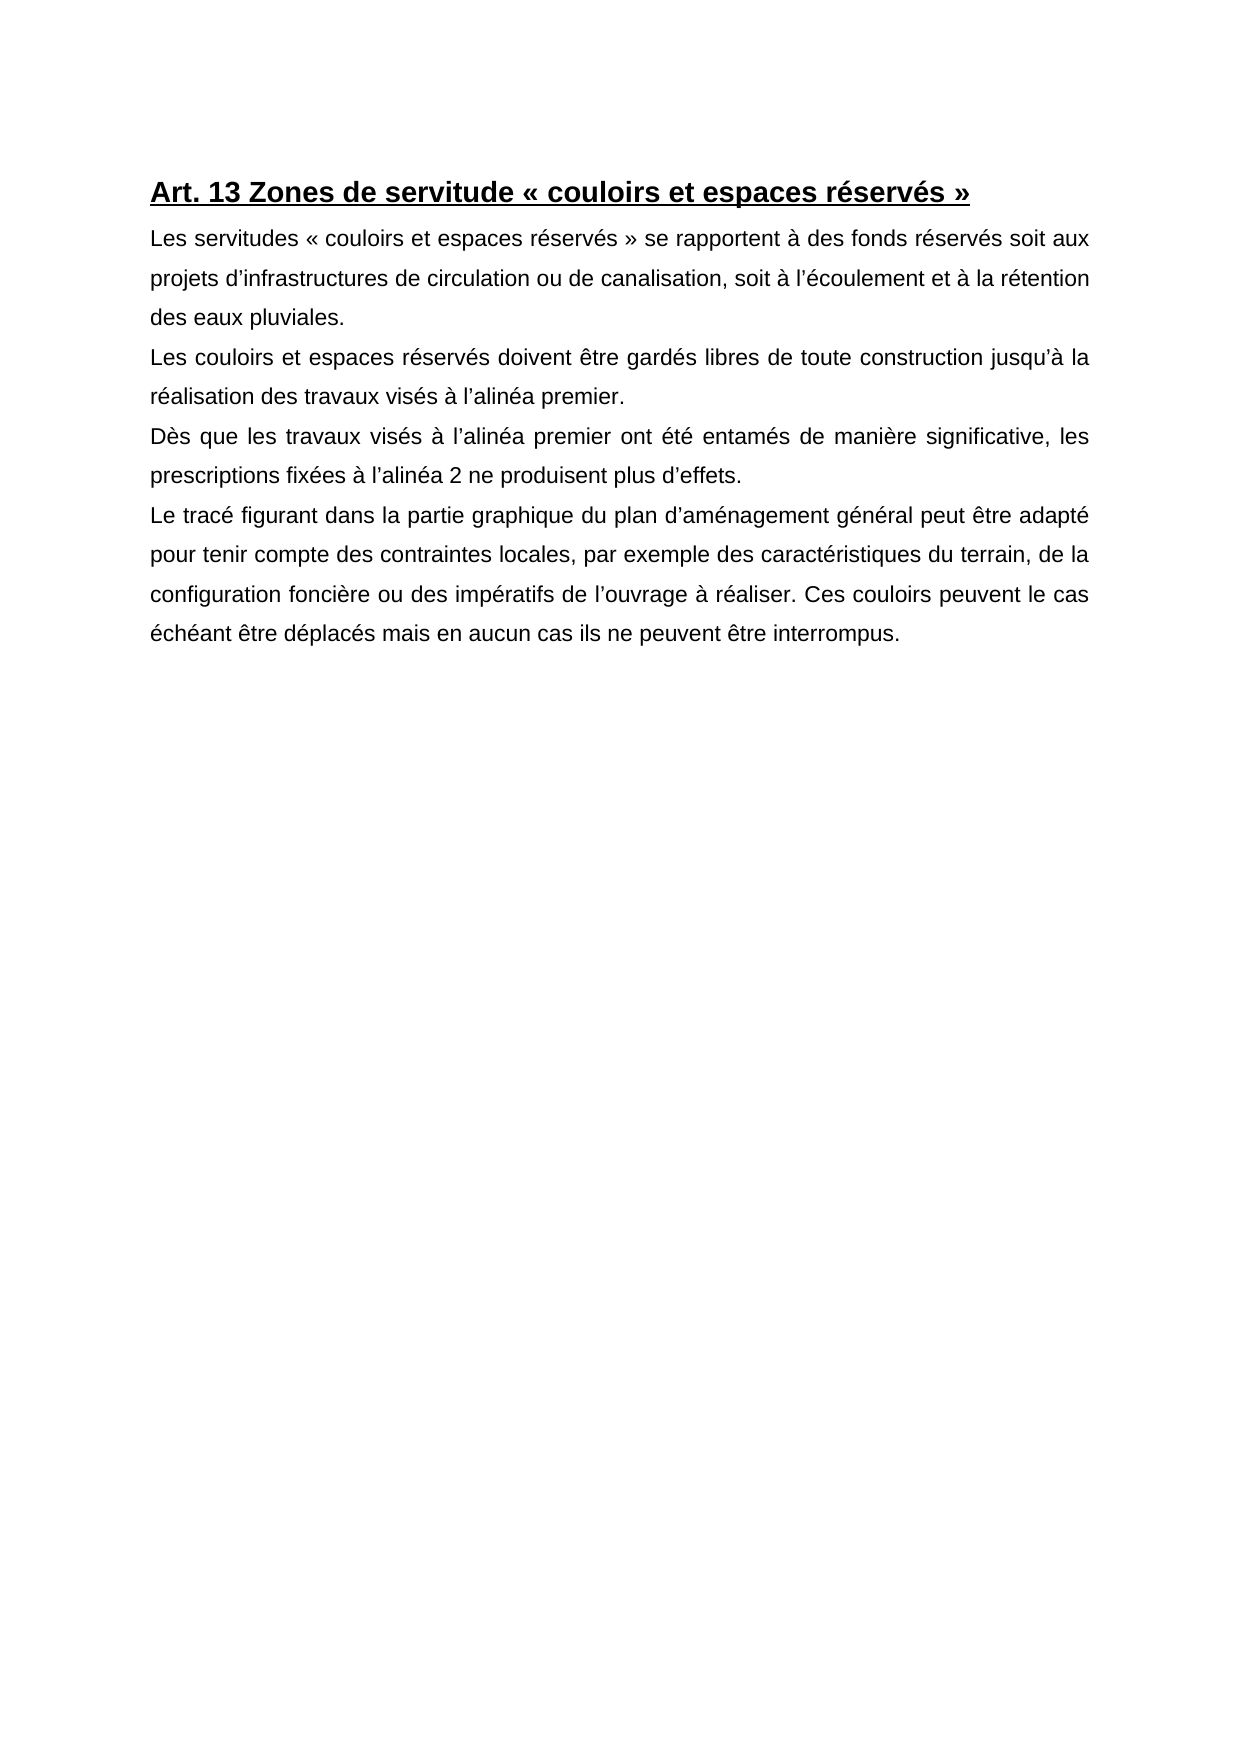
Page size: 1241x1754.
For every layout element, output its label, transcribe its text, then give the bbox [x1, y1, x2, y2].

text Dès que les travaux visés à l’alinéa premier ont été entamés de manière significative, les prescriptions fixées à l’alinéa 2 ne produisent plus d’effets. [150, 423, 1090, 488]
text Le tracé figurant dans la partie graphique du plan d’aménagement général peut être adapté pour tenir compte des contraintes locales, par exemple des caractéristiques du terrain, de la configuration foncière ou des impératifs de l’ouvrage à réaliser. Ces couloirs peuvent le cas échéant être déplacés mais en aucun cas ils ne peuvent être interrompus. [150, 502, 1090, 646]
text Les couloirs et espaces réservés doivent être gardés libres de toute construction jusqu’à la réalisation des travaux visés à l’alinéa premier. [150, 344, 1090, 409]
subtitle Art. 13 Zones de servitude « couloirs et espaces réservés » [150, 175, 1090, 208]
text Les servitudes « couloirs et espaces réservés » se rapportent à des fonds réservés soit aux projets d’infrastructures de circulation ou de canalisation, soit à l’écoulement et à la rétention des eaux pluviales. [150, 225, 1090, 331]
